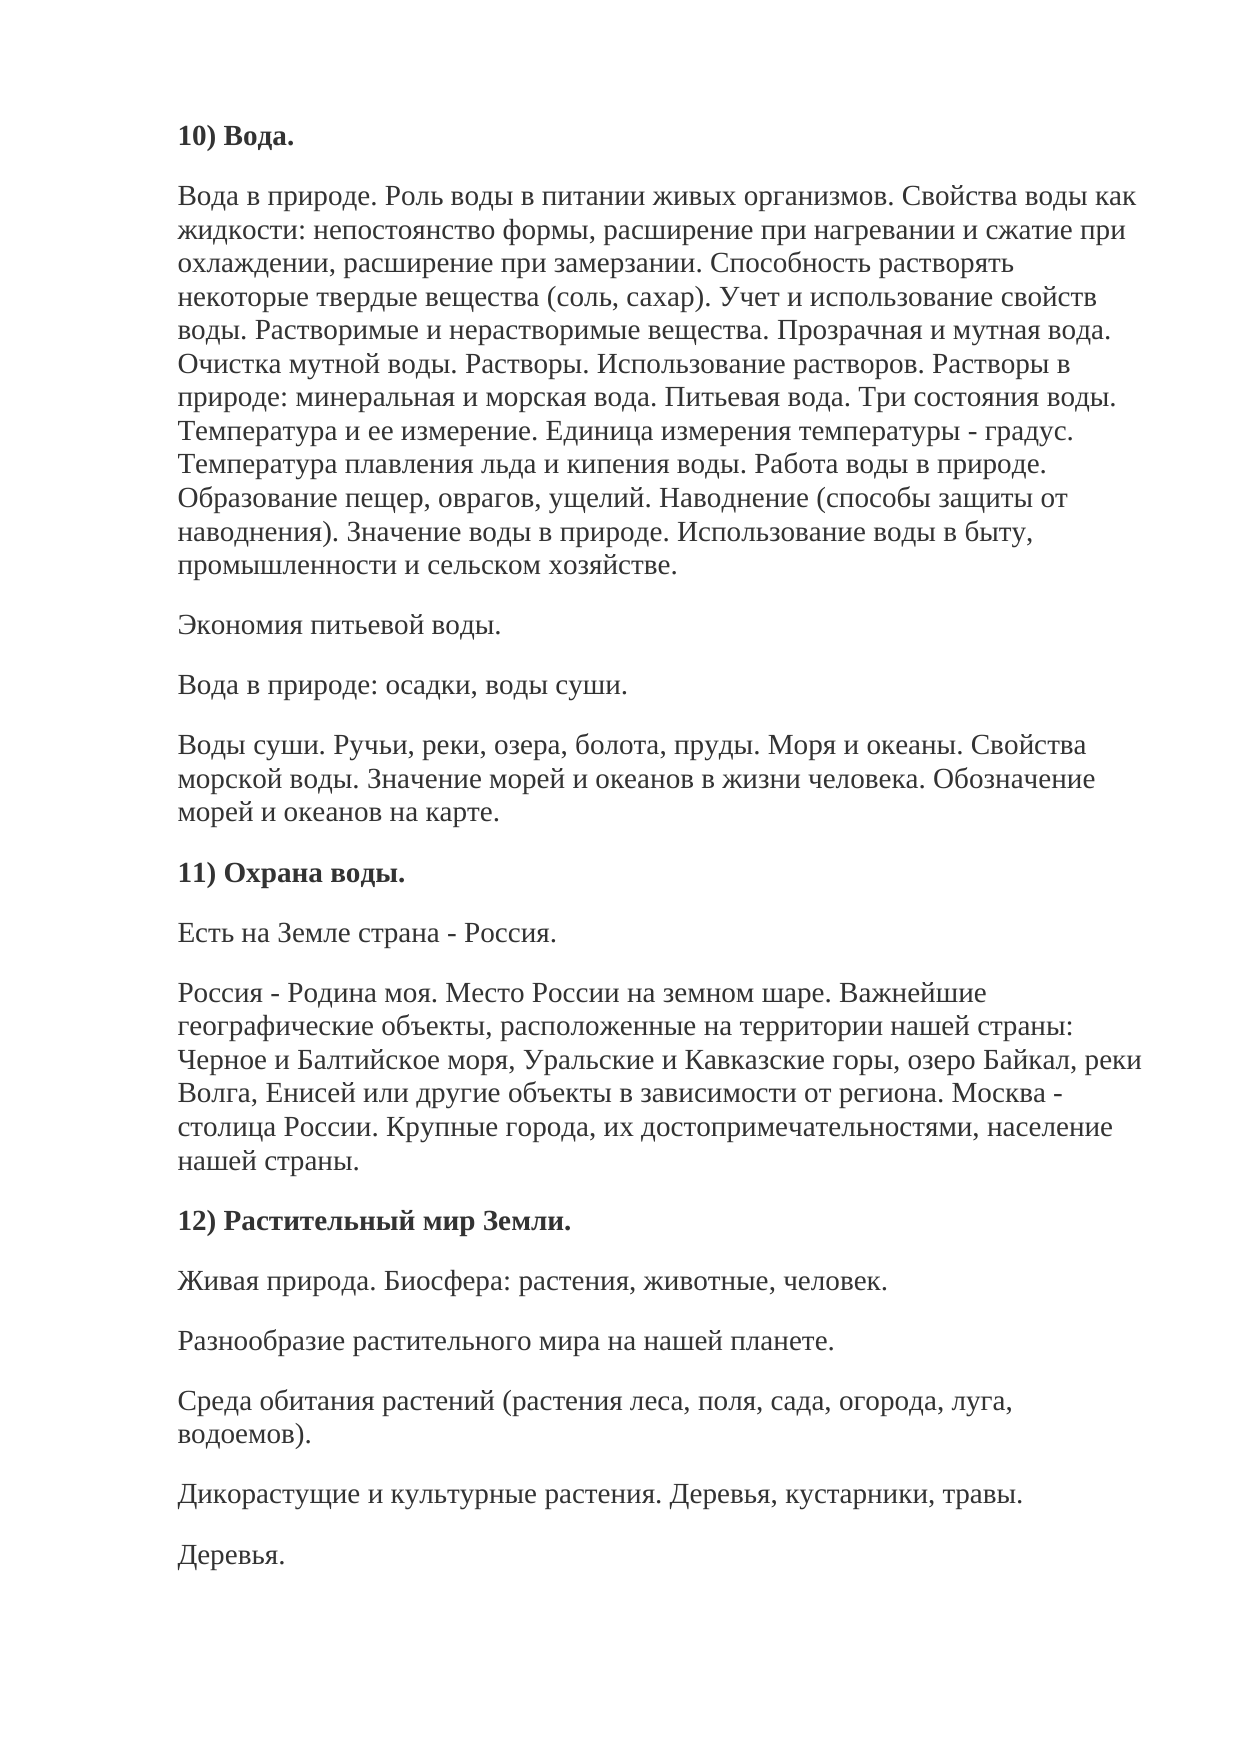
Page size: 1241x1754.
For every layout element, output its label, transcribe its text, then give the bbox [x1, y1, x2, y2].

text 10) Вода. [177, 118, 1152, 152]
text Дикорастущие и культурные растения. Деревья, кустарники, травы. [177, 1477, 1152, 1510]
text Воды суши. Ручьи, реки, озера, болота, пруды. Моря и океаны. Свойства морской воды. Значение морей и океанов в жизни человека. Обозначение морей и океанов на карте. [177, 727, 1152, 828]
text Вода в природе: осадки, воды суши. [177, 667, 1152, 701]
text Вода в природе. Роль воды в питании живых организмов. Свойства воды как жидкости: непостоянство формы, расширение при нагревании и сжатие при охлаждении, расширение при замерзании. Способность растворять некоторые твердые вещества (соль, сахар). Учет и использование свойств воды. Растворимые и нерастворимые вещества. Прозрачная и мутная вода. Очистка мутной воды. Растворы. Использование растворов. Растворы в природе: минеральная и морская вода. Питьевая вода. Три состояния воды. Температура и ее измерение. Единица измерения температуры - градус. Температура плавления льда и кипения воды. Работа воды в природе. Образование пещер, оврагов, ущелий. Наводнение (способы защиты от наводнения). Значение воды в природе. Использование воды в быту, промышленности и сельском хозяйстве. [177, 178, 1152, 581]
text Разнообразие растительного мира на нашей планете. [177, 1323, 1152, 1356]
text Живая природа. Биосфера: растения, животные, человек. [177, 1263, 1152, 1296]
text Есть на Земле страна - Россия. [177, 915, 1152, 948]
text Среда обитания растений (растения леса, поля, сада, огорода, луга, водоемов). [177, 1383, 1152, 1450]
text 12) Растительный мир Земли. [177, 1203, 1152, 1236]
text 11) Охрана воды. [177, 855, 1152, 888]
text Экономия питьевой воды. [177, 607, 1152, 641]
text Деревья. [177, 1537, 1152, 1570]
text Россия - Родина моя. Место России на земном шаре. Важнейшие географические объекты, расположенные на территории нашей страны: Черное и Балтийское моря, Уральские и Кавказские горы, озеро Байкал, реки Волга, Енисей или другие объекты в зависимости от региона. Москва - столица России. Крупные города, их достопримечательностями, население нашей страны. [177, 975, 1152, 1176]
